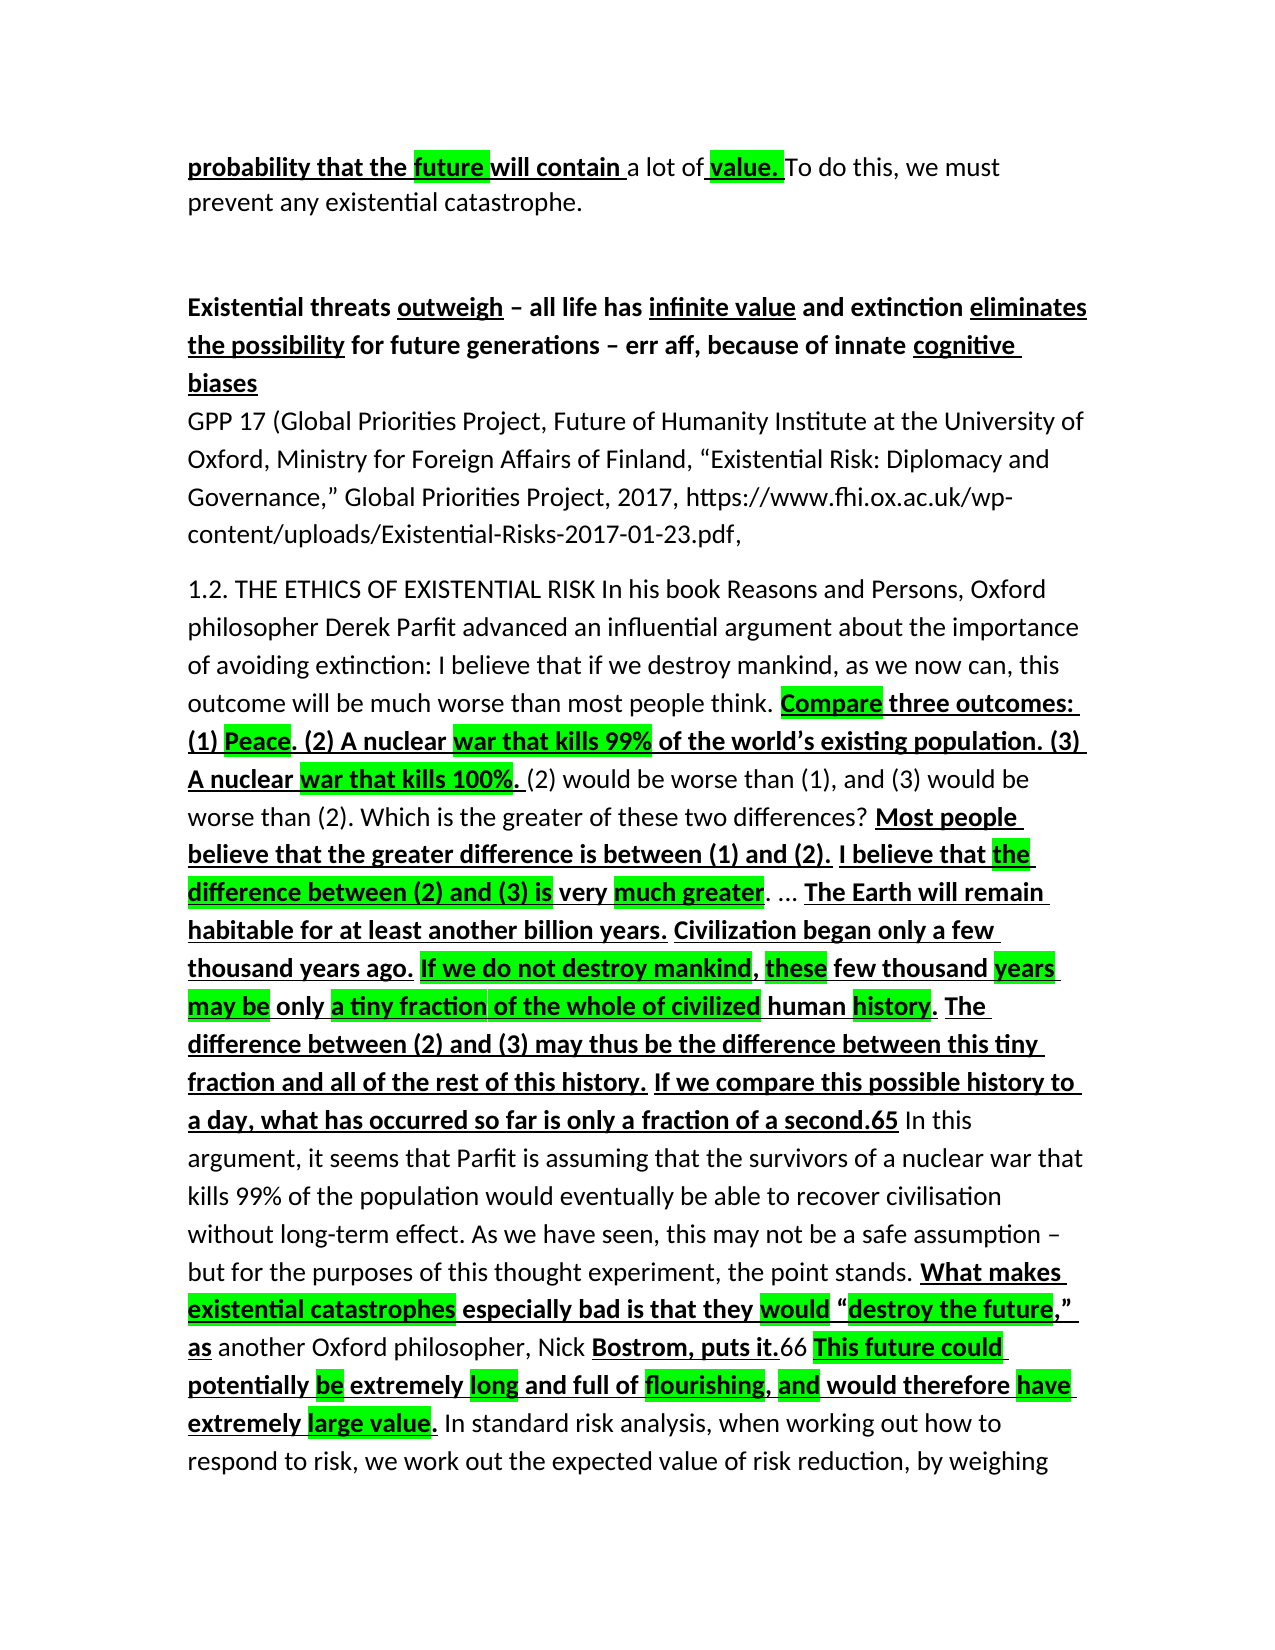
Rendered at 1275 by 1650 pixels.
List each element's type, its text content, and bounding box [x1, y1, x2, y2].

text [187, 150, 1087, 219]
text GPP 17 (Global Priorities Project, Future of Humanity Institute at the University of Oxford, Ministry for Foreign Affairs of Finland, “Existential Risk: Diplomacy and Governance,” Global Priorities Project, 2017, https://www.fhi.ox.ac.uk/wp-content/uploads/Existential-Risks-2017-01-23.pdf, [187, 404, 1087, 551]
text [187, 753, 1087, 1477]
subtitle Existential threats outweigh – all life has infinite value and extinction eliminates the possibility for future generations – err aff, because of innate cognitive biases [187, 290, 1087, 399]
